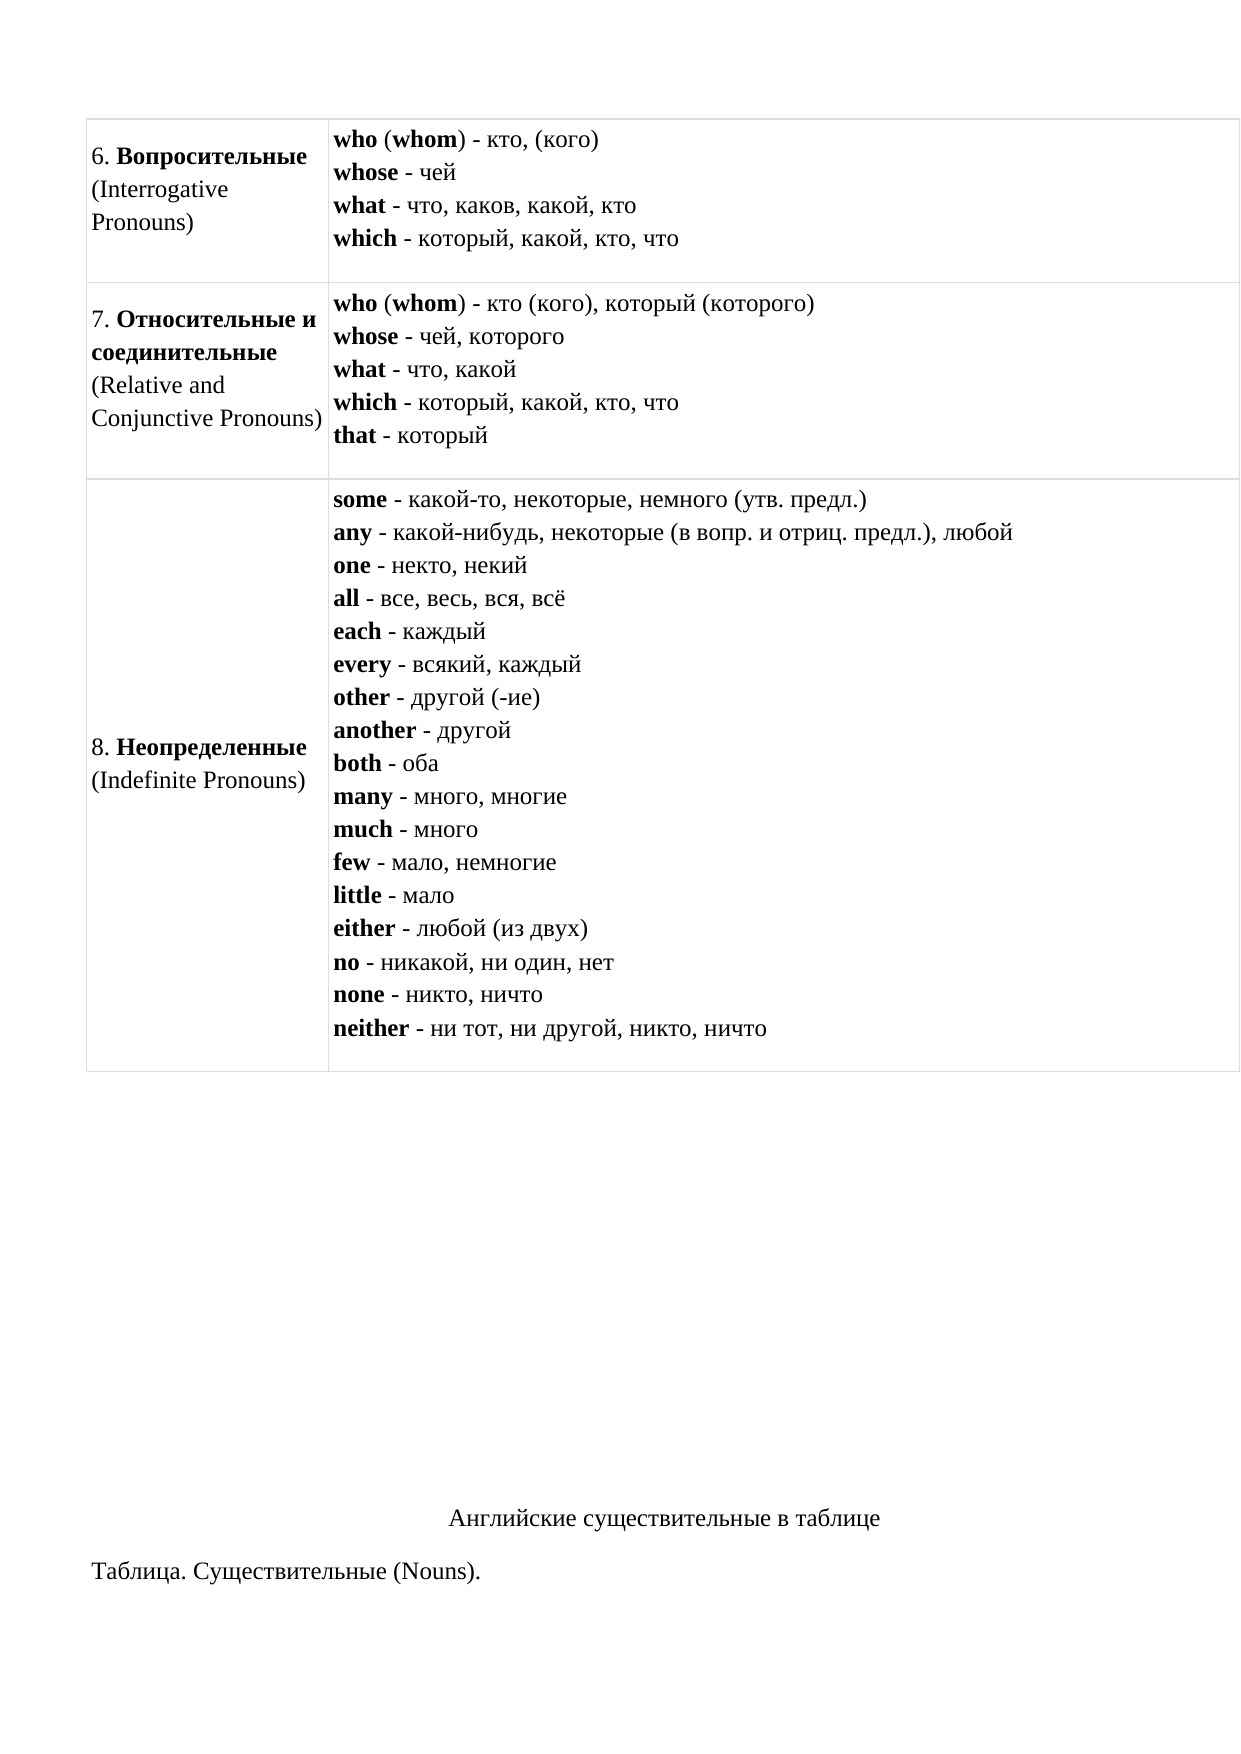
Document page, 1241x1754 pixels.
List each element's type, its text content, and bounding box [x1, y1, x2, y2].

table_cell 7. Относительные и соединительные (Relative and Conjunctive Pronouns) [87, 283, 328, 478]
table_cell 6. Вопросительные (Interrogative Pronouns) [87, 120, 328, 282]
table_cell some - какой-то, некоторые, немного (утв. предл.) any - какой-нибудь, некоторые (в вопр. и отриц. предл.), любой one - некто, некий all - все, весь, вся, всё each - каждый every - всякий, каждый other - другой (-ие) another - другой both - оба many - много, многие much - много few - мало, немногие little - мало either - любой (из двух) nо - никакой, ни один, нет none - никто, ничто neither - ни тот, ни другой, никто, ничто [329, 480, 1239, 1071]
subtitle Английские существительные в таблице [177, 1503, 1152, 1532]
table_header Таблица. Существительные (Nouns). [86, 1552, 1240, 1614]
table_cell 8. Неопределенные (Indefinite Pronouns) [87, 480, 328, 1071]
table_cell who (whom) - кто, (кого) whose - чей what - что, каков, какой, кто which - который, какой, кто, что [329, 120, 1239, 282]
table_cell who (whom) - кто (кого), который (которого) whose - чей, которого what - что, какой which - который, какой, кто, что that - который [329, 283, 1239, 478]
